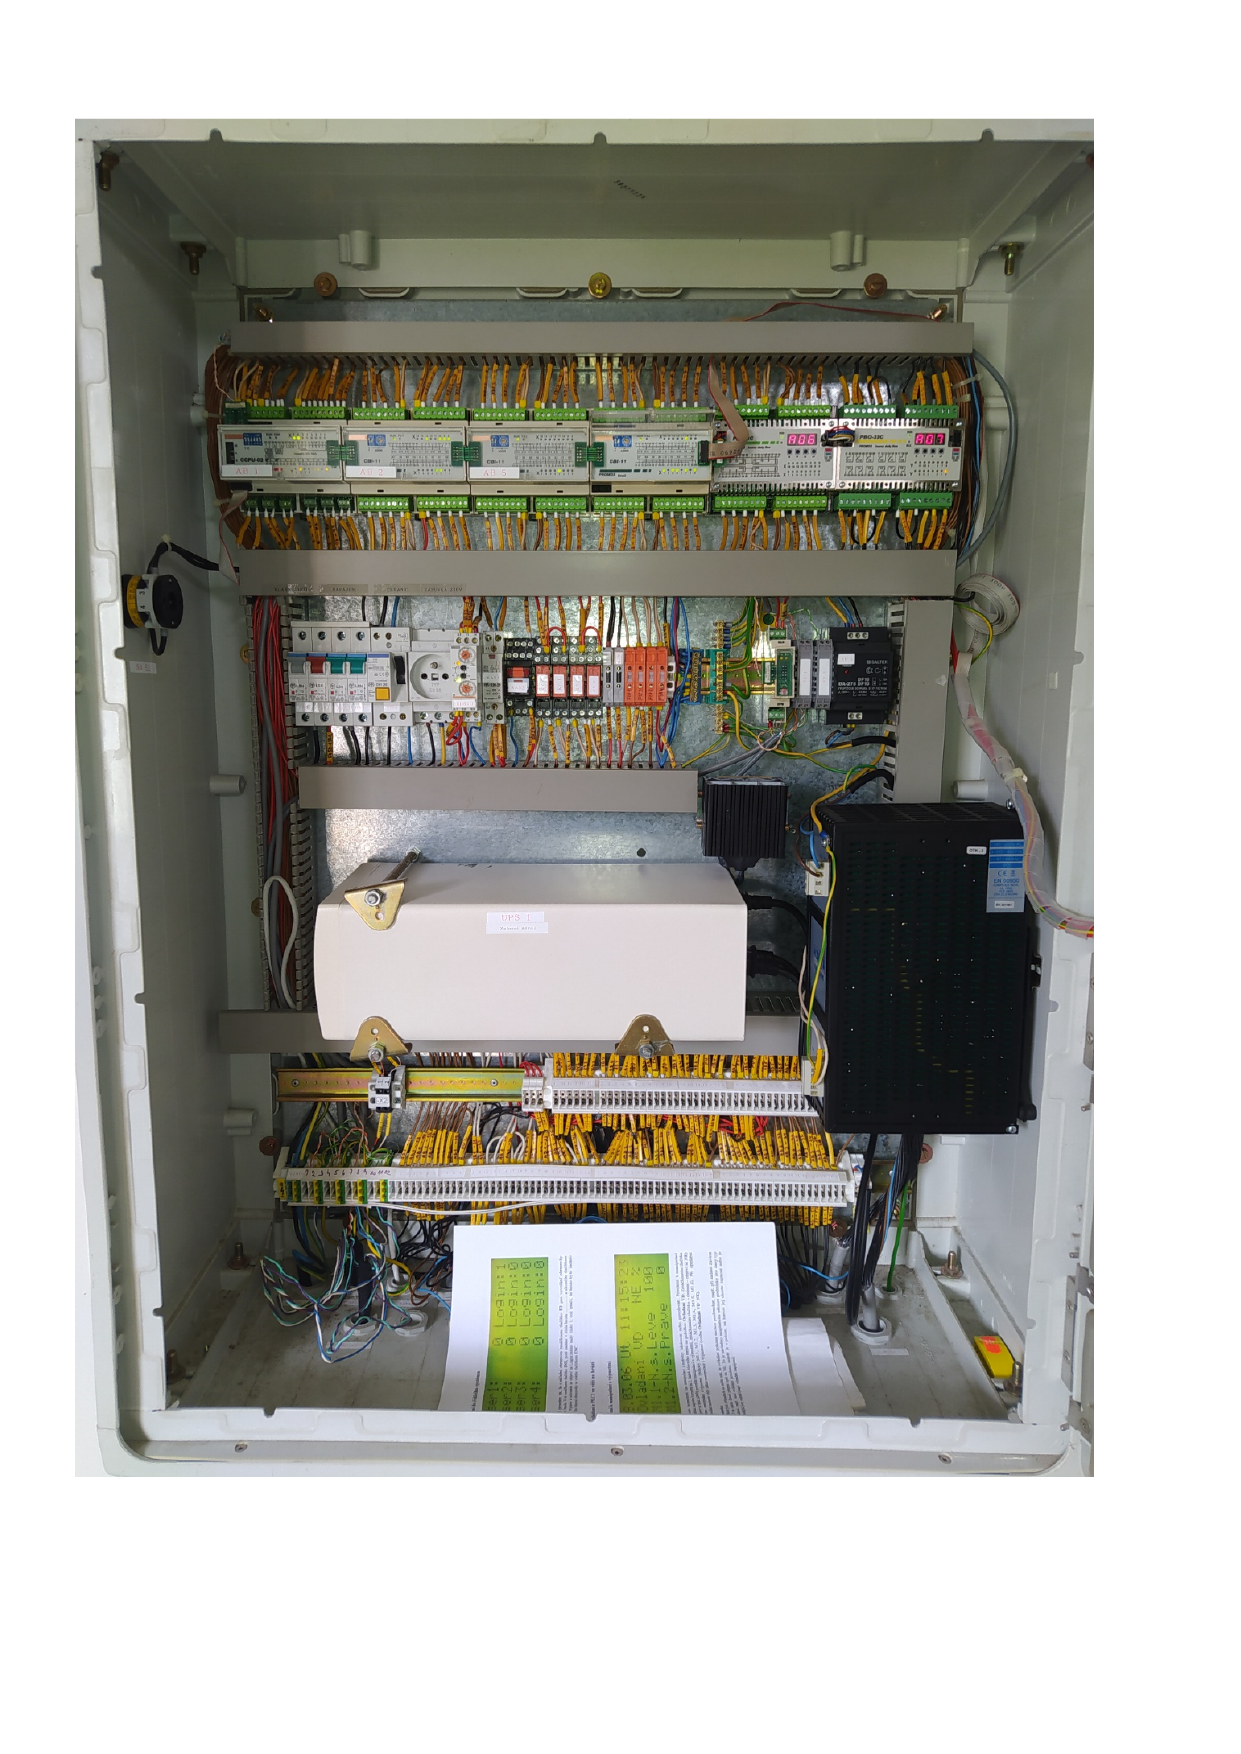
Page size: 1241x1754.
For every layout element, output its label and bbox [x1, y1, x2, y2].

picture [76, 120, 1094, 1475]
